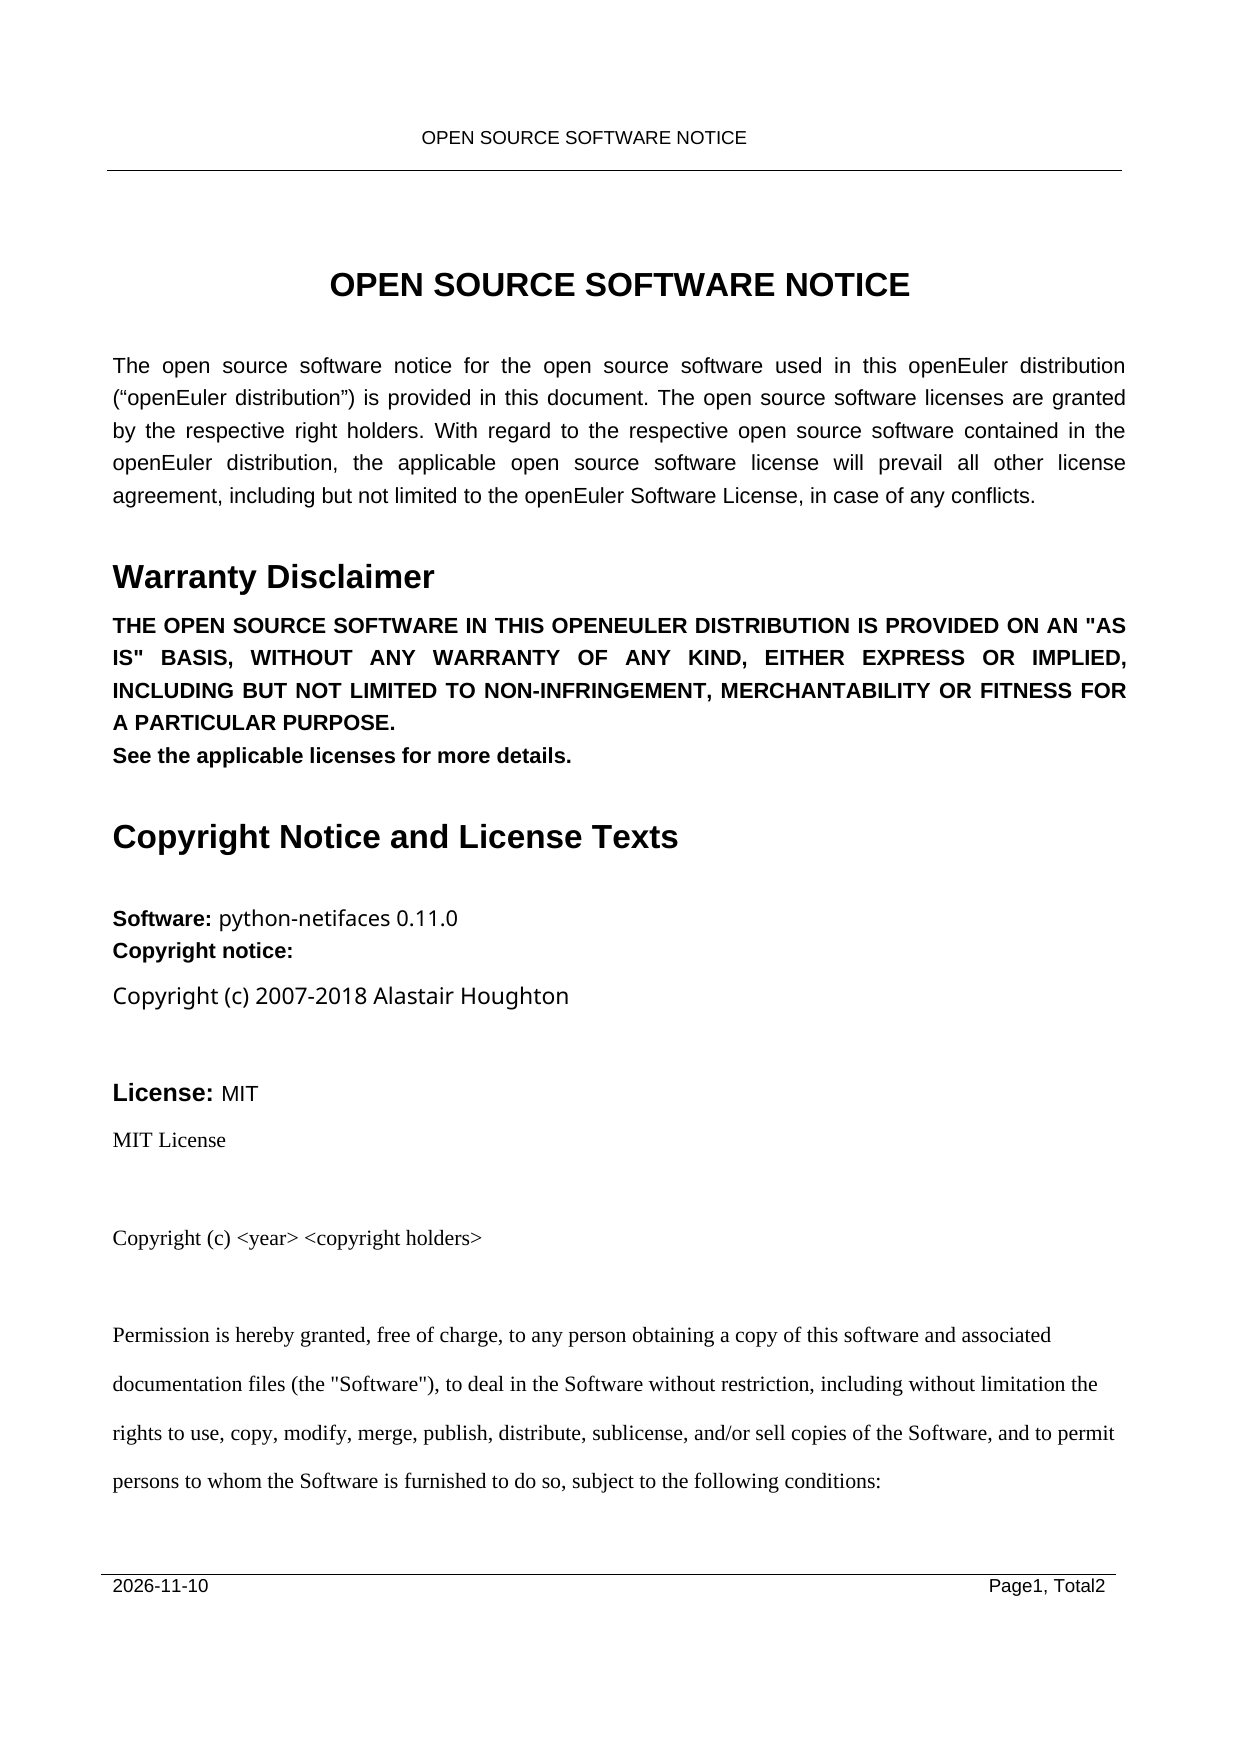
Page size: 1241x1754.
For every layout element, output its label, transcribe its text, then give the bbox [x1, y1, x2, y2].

text License: MIT [112, 1077, 1128, 1109]
text Copyright notice: [112, 934, 1128, 966]
text The open source software notice for the open source software used in this openEuler distribution (“openEuler distribution”) is provided in this document. The open source software licenses are granted by the respective right holders. With regard to the respective open source software contained in the openEuler distribution, the applicable open source software license will prevail all other license agreement, including but not limited to the openEuler Software License, in case of any conflicts. [112, 349, 1128, 511]
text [112, 1123, 1128, 1497]
text OPEN SOURCE SOFTWARE NOTICE [112, 251, 1128, 316]
text Software: python-netifaces 0.11.0 [112, 901, 1128, 934]
text Warranty Disclaimer [112, 544, 1128, 609]
text Copyright Notice and License Texts [112, 804, 1128, 869]
text THE OPEN SOURCE SOFTWARE IN THIS OPENEULER DISTRIBUTION IS PROVIDED ON AN "AS IS" BASIS, WITHOUT ANY WARRANTY OF ANY KIND, EITHER EXPRESS OR IMPLIED, INCLUDING BUT NOT LIMITED TO NON-INFRINGEMENT, MERCHANTABILITY OR FITNESS FOR A PARTICULAR PURPOSE. See the applicable licenses for more details. [112, 609, 1128, 771]
text Copyright (c) 2007-2018 Alastair Houghton [112, 979, 1128, 1060]
